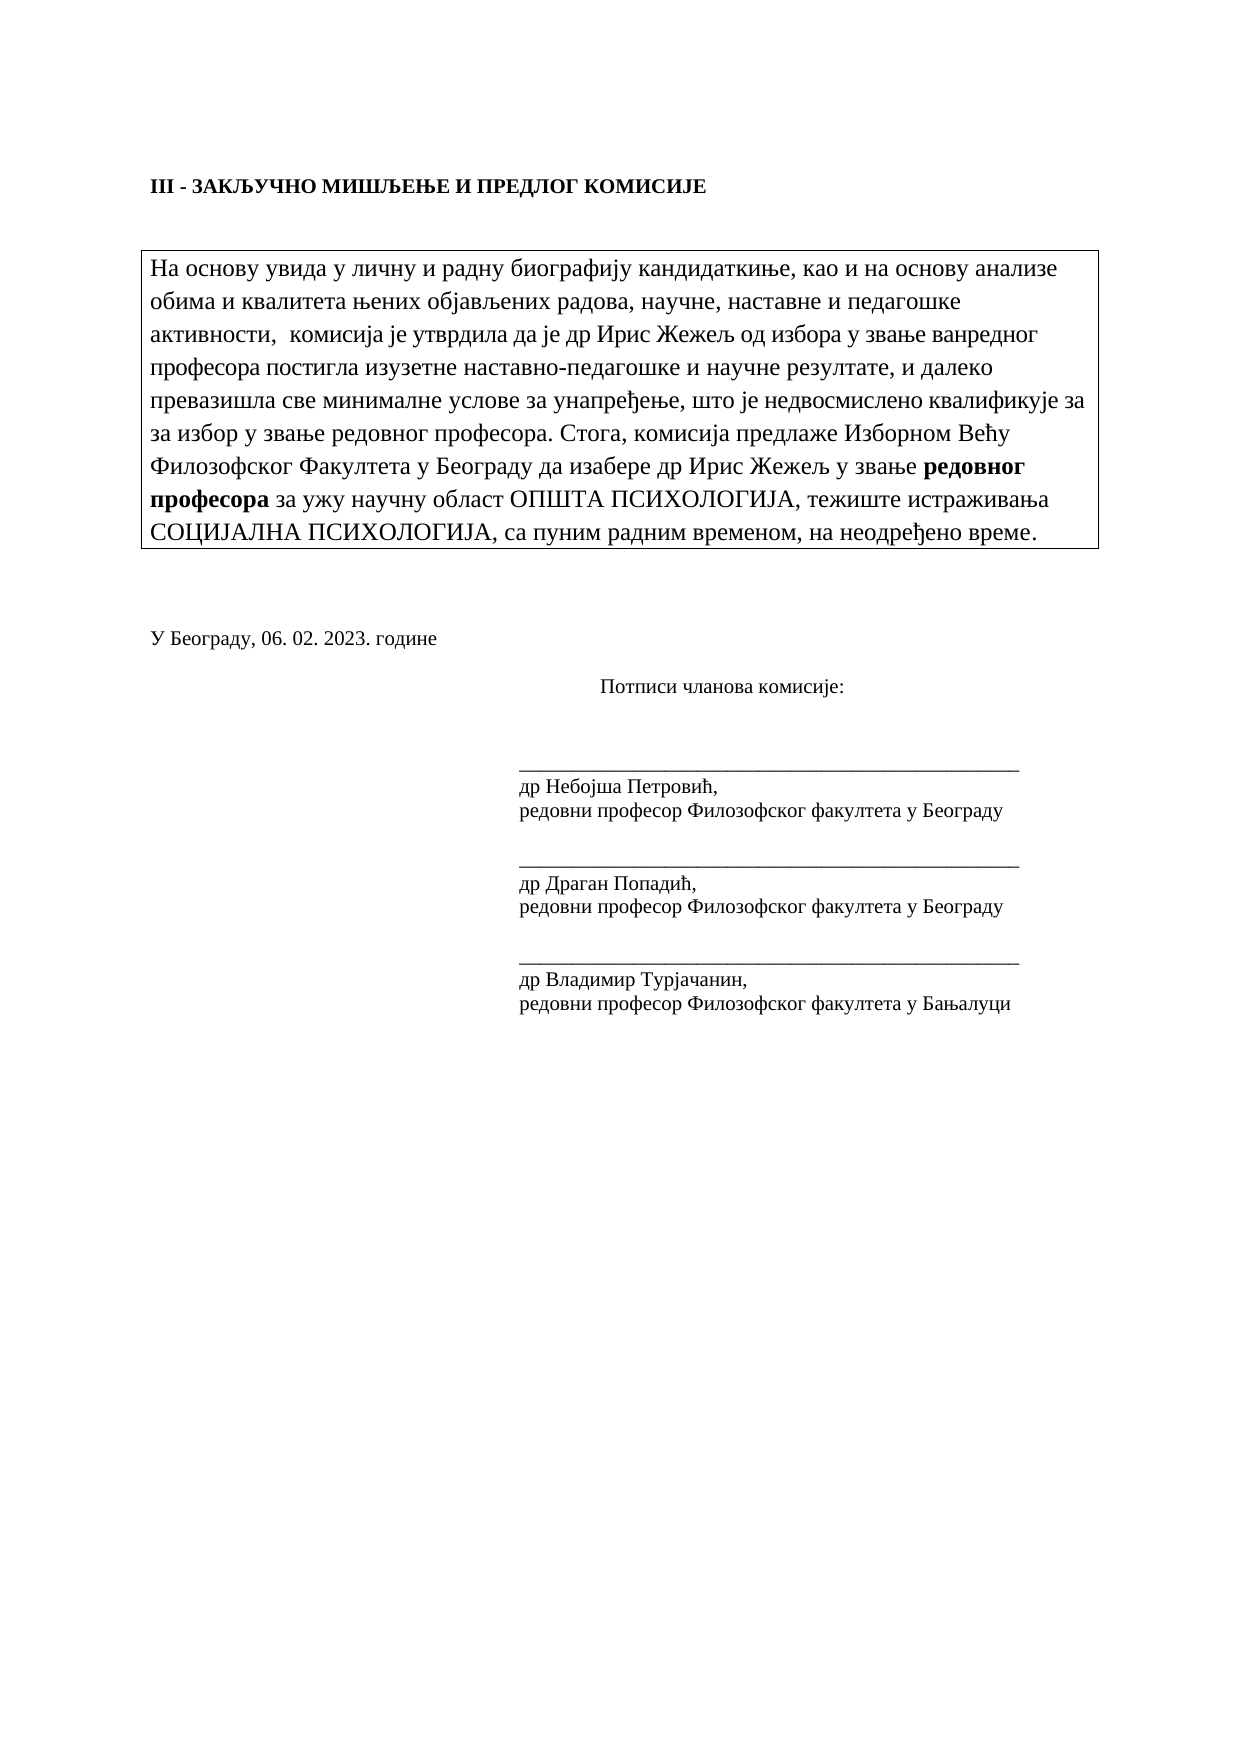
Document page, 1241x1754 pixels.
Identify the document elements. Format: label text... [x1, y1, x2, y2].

text редовни професор Филозофског факултета у Београду [150, 894, 1090, 918]
text редовни професор Филозофског факултета у Београду [150, 798, 1090, 822]
text III - ЗАКЉУЧНО МИШЉЕЊЕ И ПРЕДЛОГ КОМИСИЈЕ [150, 174, 1090, 198]
text На основу увида у личну и радну биографију кандидаткиње, као и на основу анализе обима и квалитета њених објављених радова, научне, наставне и педагошке активности, комисија је утврдила да је др Ирис Жежељ од избора у звање ванредног професора постигла изузетне наставно-педагошке и научне резултате, и далеко превазишла све минималне услове за унапређење, што је недвосмислено квалификује за за избор у звање редовног професора. Стога, комисија предлаже Изборном Већу Филозофског Факултета у Београду да изабере др Ирис Жежељ у звање редовног професора за ужу научну област ОПШТА ПСИХОЛОГИЈА, тежиште истраживања СОЦИЈАЛНА ПСИХОЛОГИЈА, са пуним радним временом, на неодређено време. [142, 251, 1098, 548]
text др Небојша Петровић, [150, 774, 1090, 798]
text редовни професор Филозофског факултета у Бањалуци [150, 991, 1090, 1015]
text ________________________________________________ [150, 846, 1090, 870]
text ________________________________________________ [150, 943, 1090, 967]
text У Београду, 06. 02. 2023. године [150, 626, 1090, 650]
text др Драган Попадић, [150, 870, 1090, 894]
text Потписи чланова комисије: [525, 674, 1090, 698]
text др Владимир Турјачанин, [150, 967, 1090, 991]
text ________________________________________________ [519, 722, 1090, 774]
